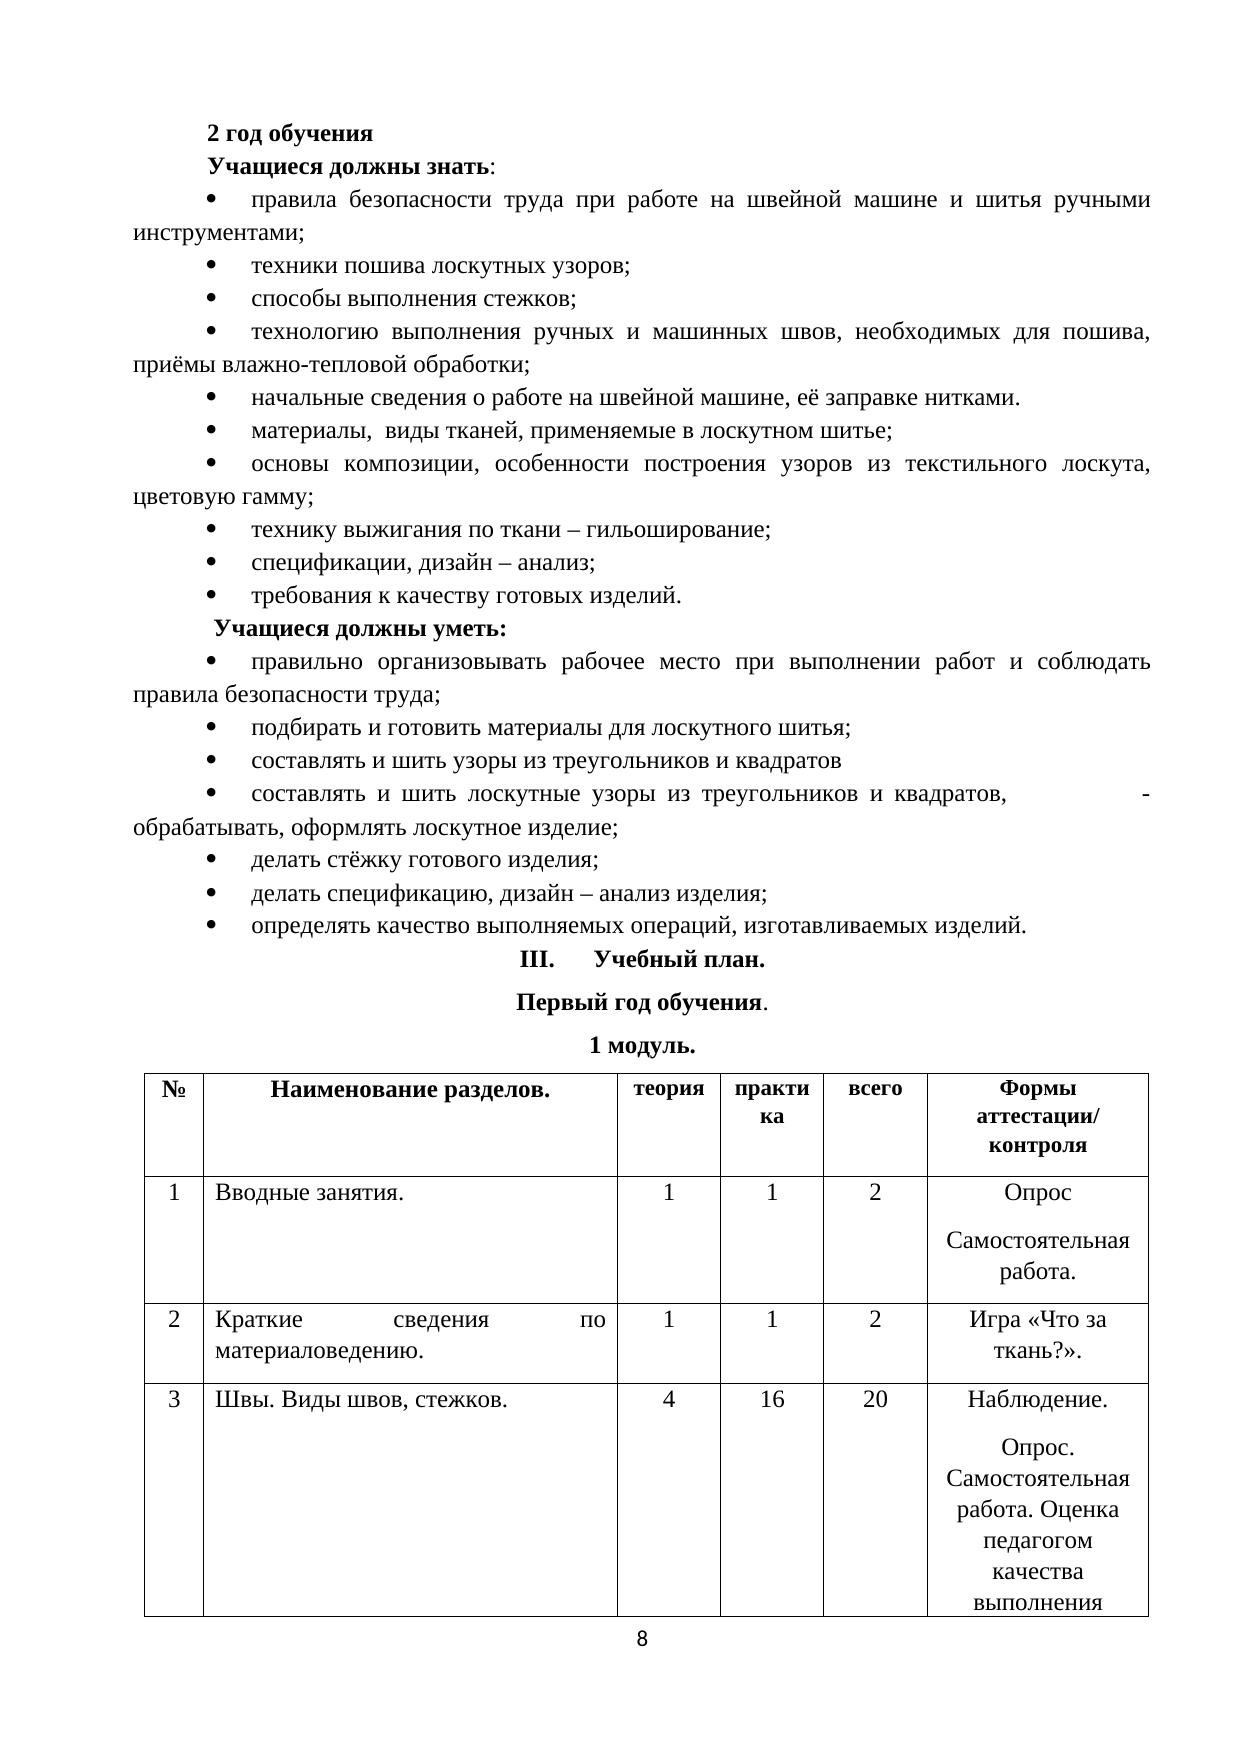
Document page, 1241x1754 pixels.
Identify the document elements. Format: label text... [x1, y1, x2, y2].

list технику выжигания по ткани – гильоширование; [133, 514, 1152, 543]
list делать спецификацию, дизайн – анализ изделия; [133, 878, 1152, 906]
text Учащиеся должны знать: [133, 151, 1152, 180]
table_cell Игра «Что за ткань?». [928, 1304, 1148, 1383]
table_header всего [824, 1074, 927, 1176]
table_cell 1 [721, 1304, 823, 1383]
table_cell 1 [721, 1177, 823, 1303]
table_cell 1 [145, 1177, 203, 1303]
table_cell 1 [618, 1177, 720, 1303]
table_cell 16 [721, 1384, 823, 1616]
table_cell 1 [618, 1304, 720, 1383]
table_header практика [721, 1074, 823, 1176]
table_header Наименование разделов. [204, 1074, 617, 1176]
list правила безопасности труда при работе на швейной машине и шитья ручными инструментами; [133, 184, 1152, 246]
list технологию выполнения ручных и машинных швов, необходимых для пошива, приёмы влажно-тепловой обработки; [133, 316, 1152, 378]
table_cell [204, 1384, 617, 1616]
text 2 год обучения [133, 118, 1152, 147]
table_cell 2 [824, 1177, 927, 1303]
table_header № [145, 1074, 203, 1176]
list подбирать и готовить материалы для лоскутного шитья; [133, 712, 1152, 741]
list делать стёжку готового изделия; [133, 844, 1152, 873]
table_cell Краткие сведения по материаловедению. [204, 1304, 617, 1383]
list составлять и шить узоры из треугольников и квадратов [133, 746, 1152, 774]
text Первый год обучения. [133, 987, 1152, 1016]
table_cell 4 [618, 1384, 720, 1616]
list основы композиции, особенности построения узоров из текстильного лоскута, цветовую гамму; [133, 448, 1152, 510]
list материалы, виды тканей, применяемые в лоскутном шитье; [133, 415, 1152, 444]
text Учащиеся должны уметь: [133, 613, 1152, 642]
table_cell 20 [824, 1384, 927, 1616]
table_cell Опрос Самостоятельная работа. [928, 1177, 1148, 1303]
list правильно организовывать рабочее место при выполнении работ и соблюдать правила безопасности труда; [133, 646, 1152, 708]
list определять качество выполняемых операций, изготавливаемых изделий. [133, 911, 1152, 939]
list начальные сведения о работе на швейной машине, её заправке нитками. [133, 382, 1152, 411]
table_cell 2 [824, 1304, 927, 1383]
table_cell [928, 1384, 1148, 1616]
list Учебный план. [133, 944, 1152, 972]
list требования к качеству готовых изделий. [133, 580, 1152, 609]
list способы выполнения стежков; [133, 283, 1152, 312]
table_cell 3 [145, 1384, 203, 1616]
list спецификации, дизайн – анализ; [133, 547, 1152, 576]
text 1 модуль. [133, 1030, 1152, 1059]
list составлять и шить лоскутные узоры из треугольников и квадратов, -обрабатывать, оформлять лоскутное изделие; [133, 778, 1152, 840]
table_cell 2 [145, 1304, 203, 1383]
table_cell Вводные занятия. [204, 1177, 617, 1303]
list техники пошива лоскутных узоров; [133, 250, 1152, 279]
table_header Формы аттестации/ контроля [928, 1074, 1148, 1176]
table_header теория [618, 1074, 720, 1176]
